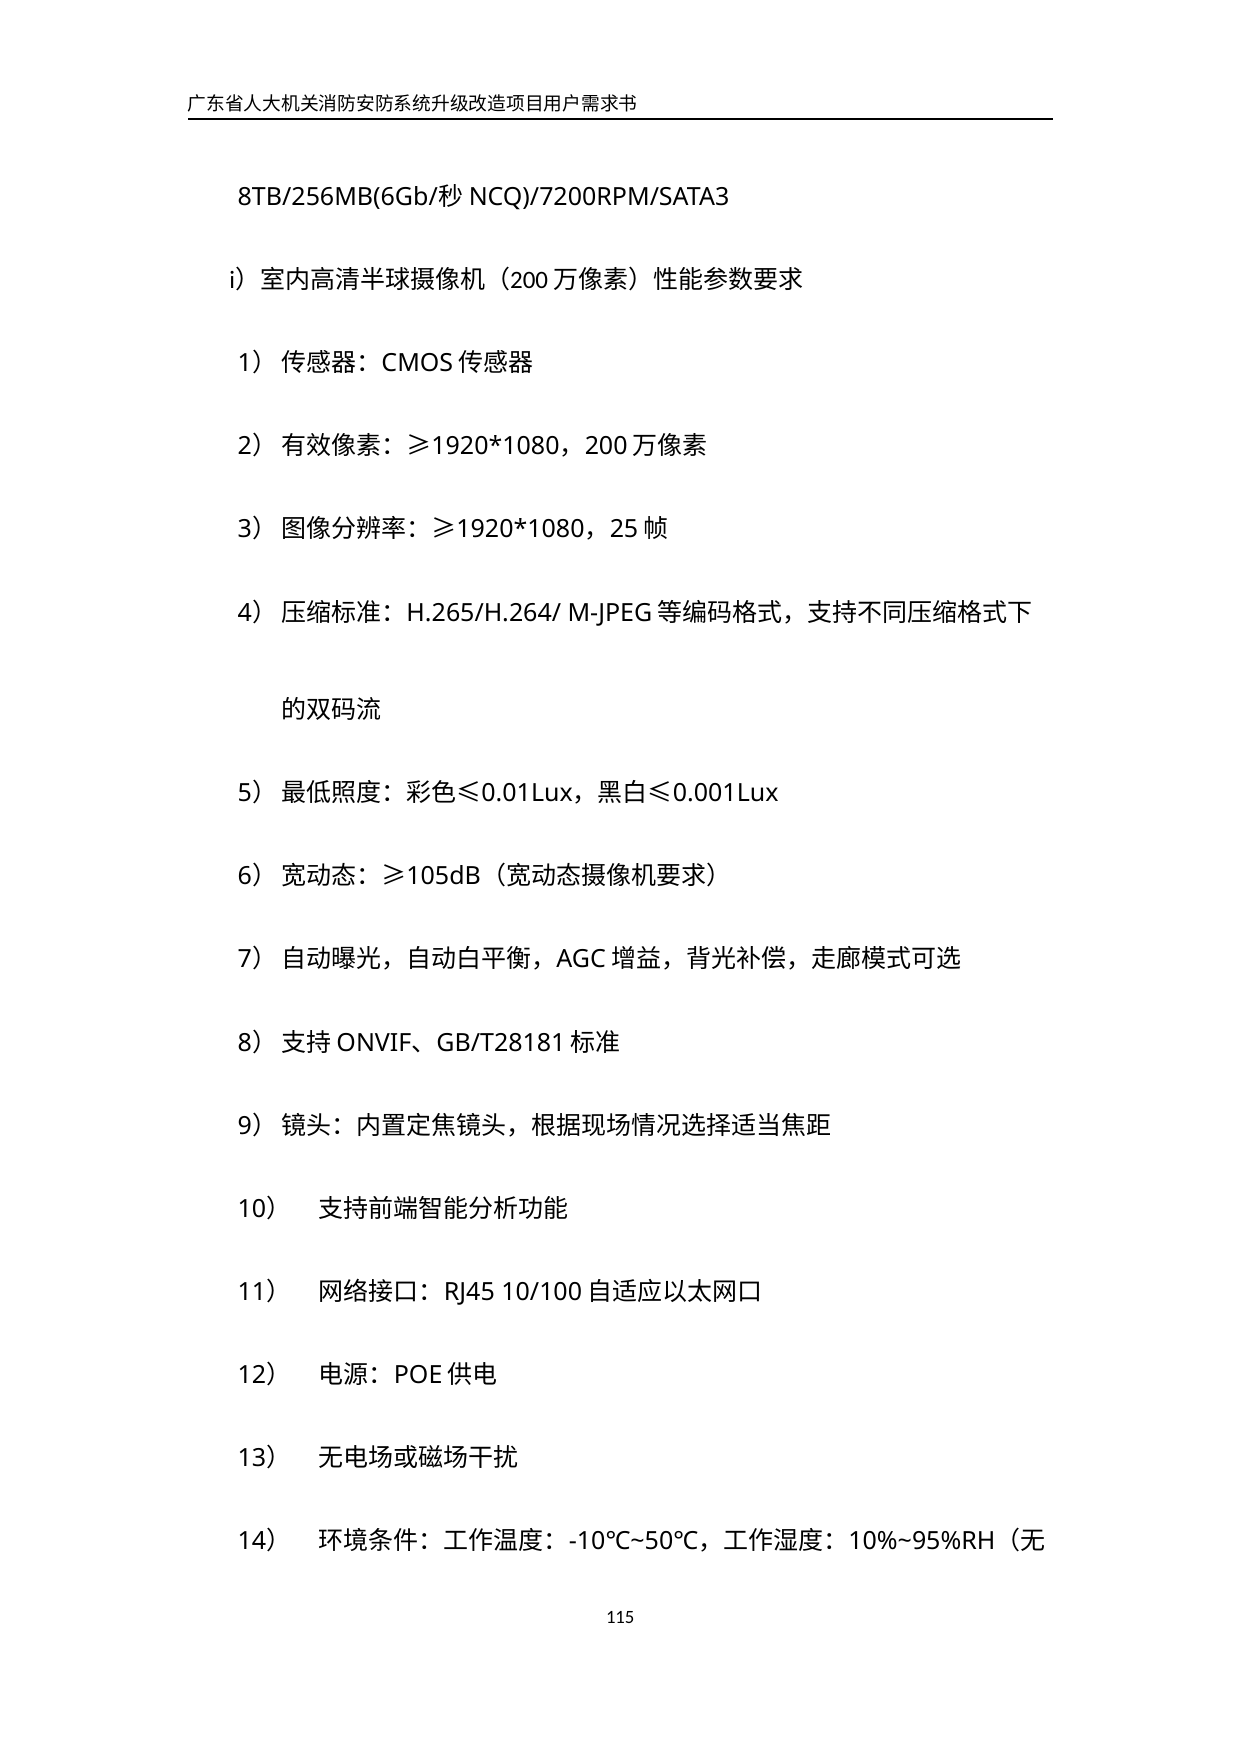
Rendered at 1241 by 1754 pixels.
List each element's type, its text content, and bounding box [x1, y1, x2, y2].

list 压缩标准：H.265/H.264/ M-JPEG等编码格式，支持不同压缩格式下的双码流 [237, 578, 1053, 740]
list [237, 1506, 1053, 1571]
list 最低照度：彩色≤0.01Lux，黑白≤0.001Lux [237, 758, 1053, 823]
text 室内高清半球摄像机（200万像素）性能参数要求 [187, 245, 1053, 310]
list 宽动态：≥105dB（宽动态摄像机要求） [237, 841, 1053, 906]
list 传感器：CMOS传感器 [237, 328, 1053, 393]
list 支持ONVIF、GB/T28181标准 [237, 1008, 1053, 1073]
list 电源：POE供电 [237, 1340, 1053, 1405]
list 网络接口：RJ45 10/100自适应以太网口 [237, 1257, 1053, 1322]
list 图像分辨率：≥1920*1080，25帧 [237, 494, 1053, 559]
text 8TB/256MB(6Gb/秒 NCQ)/7200RPM/SATA3 [187, 162, 1053, 227]
list 无电场或磁场干扰 [237, 1423, 1053, 1488]
list 支持前端智能分析功能 [237, 1174, 1053, 1239]
list 自动曝光，自动白平衡，AGC增益，背光补偿，走廊模式可选 [237, 924, 1053, 989]
list 镜头：内置定焦镜头，根据现场情况选择适当焦距 [237, 1091, 1053, 1156]
list 有效像素：≥1920*1080，200万像素 [237, 411, 1053, 476]
